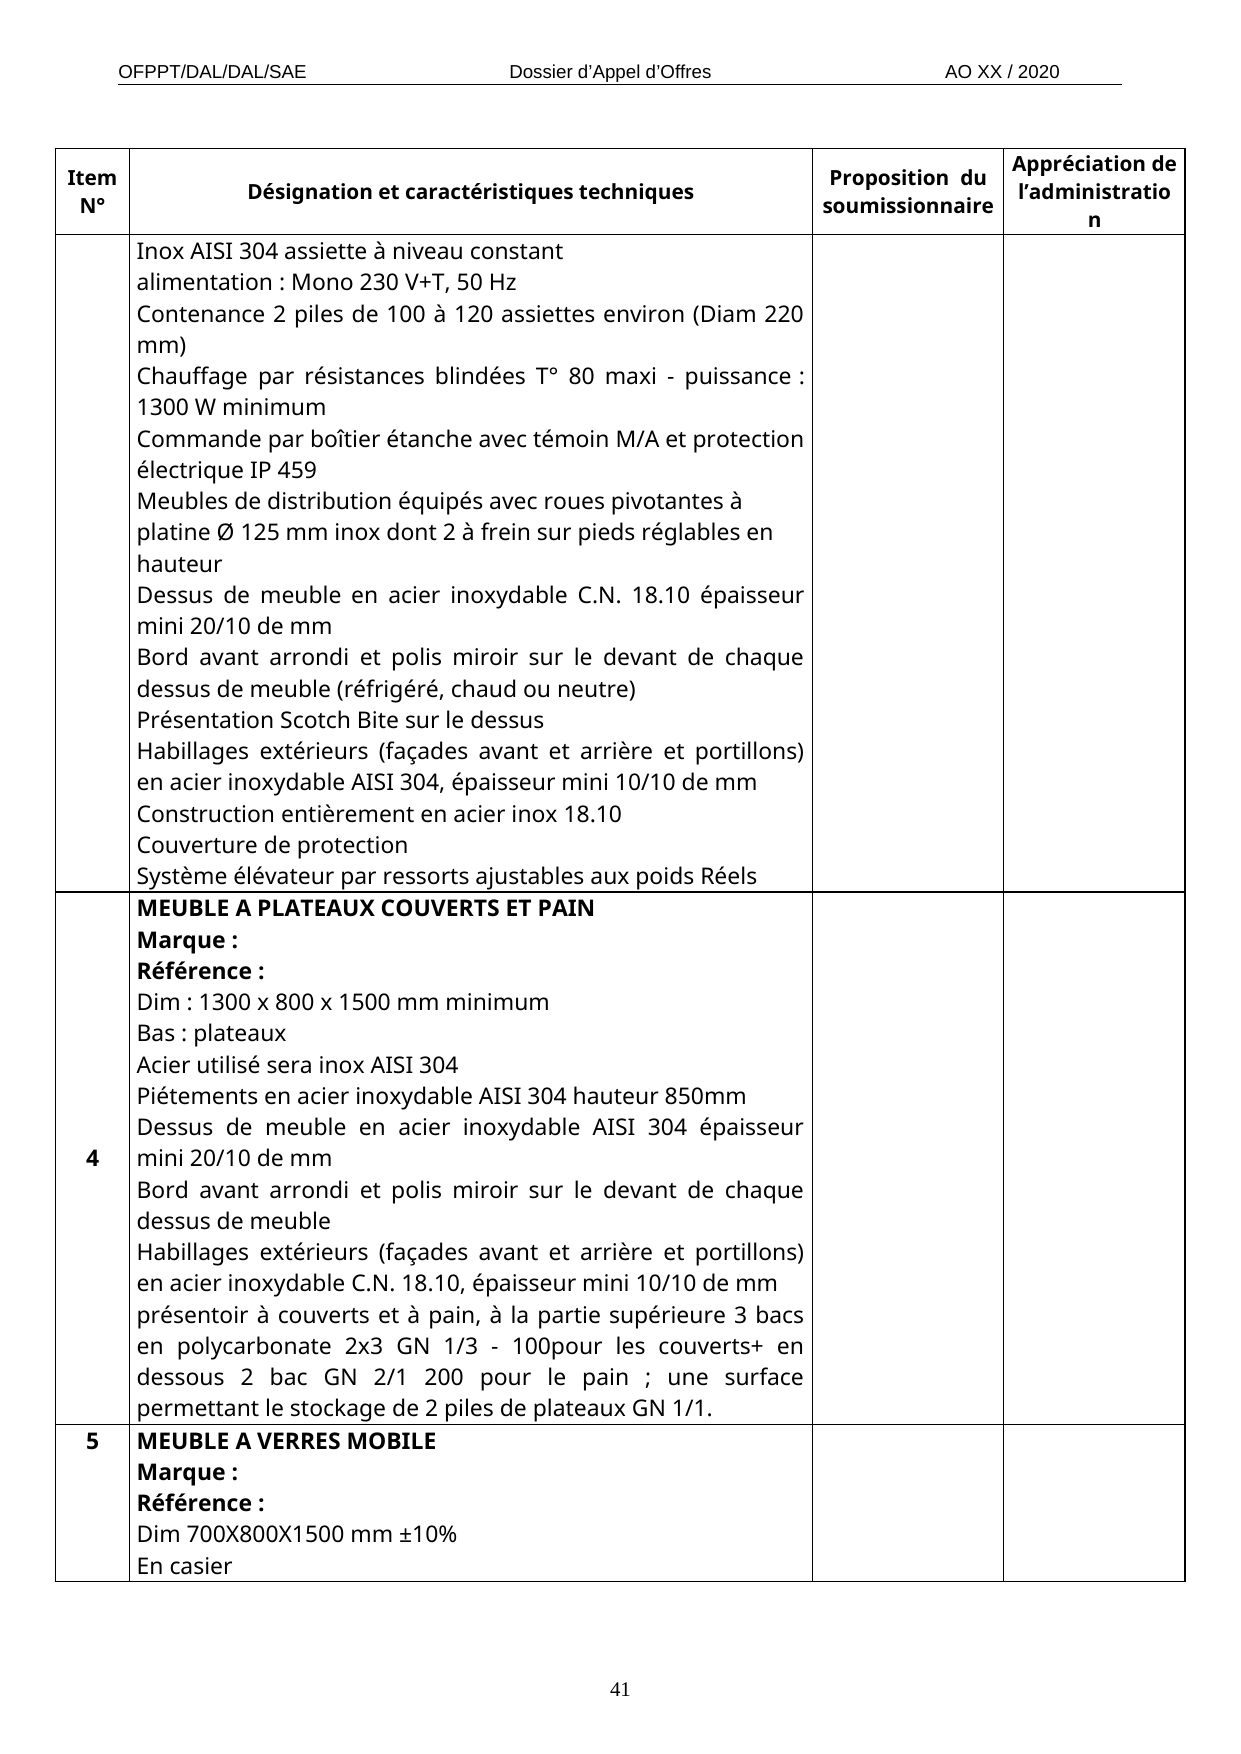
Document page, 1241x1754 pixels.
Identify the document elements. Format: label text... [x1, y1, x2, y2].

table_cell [130, 1425, 812, 1581]
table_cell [130, 235, 812, 891]
table_cell 5 [56, 1425, 129, 1581]
table_header Appréciation de l’administration [1004, 149, 1184, 234]
table_cell [813, 235, 1003, 891]
table_cell [1004, 1425, 1184, 1581]
table_cell 4 [56, 893, 129, 1424]
table_cell MEUBLE A PLATEAUX COUVERTS ET PAIN Marque : Référence : Dim : 1300 x 800 x 1500 mm minimum Bas : plateaux Acier utilisé sera inox AISI 304 Piétements en acier inoxydable AISI 304 hauteur 850mm Dessus de meuble en acier inoxydable AISI 304 épaisseur mini 20/10 de mm Bord avant arrondi et polis miroir sur le devant de chaque dessus de meuble Habillages extérieurs (façades avant et arrière et portillons) en acier inoxydable C.N. 18.10, épaisseur mini 10/10 de mm présentoir à couverts et à pain, à la partie supérieure 3 bacs en polycarbonate 2x3 GN 1/3 - 100pour les couverts+ en dessous 2 bac GN 2/1 200 pour le pain ; une surface permettant le stockage de 2 piles de plateaux GN 1/1. [130, 893, 812, 1424]
table_cell [1004, 893, 1184, 1424]
table_header Désignation et caractéristiques techniques [130, 149, 812, 234]
table_cell 3 [56, 235, 129, 891]
table_cell [1004, 235, 1184, 891]
table_cell [813, 1425, 1003, 1581]
table_header Proposition du soumissionnaire [813, 149, 1003, 234]
table_cell [813, 893, 1003, 1424]
table_header Item N° [56, 149, 129, 234]
